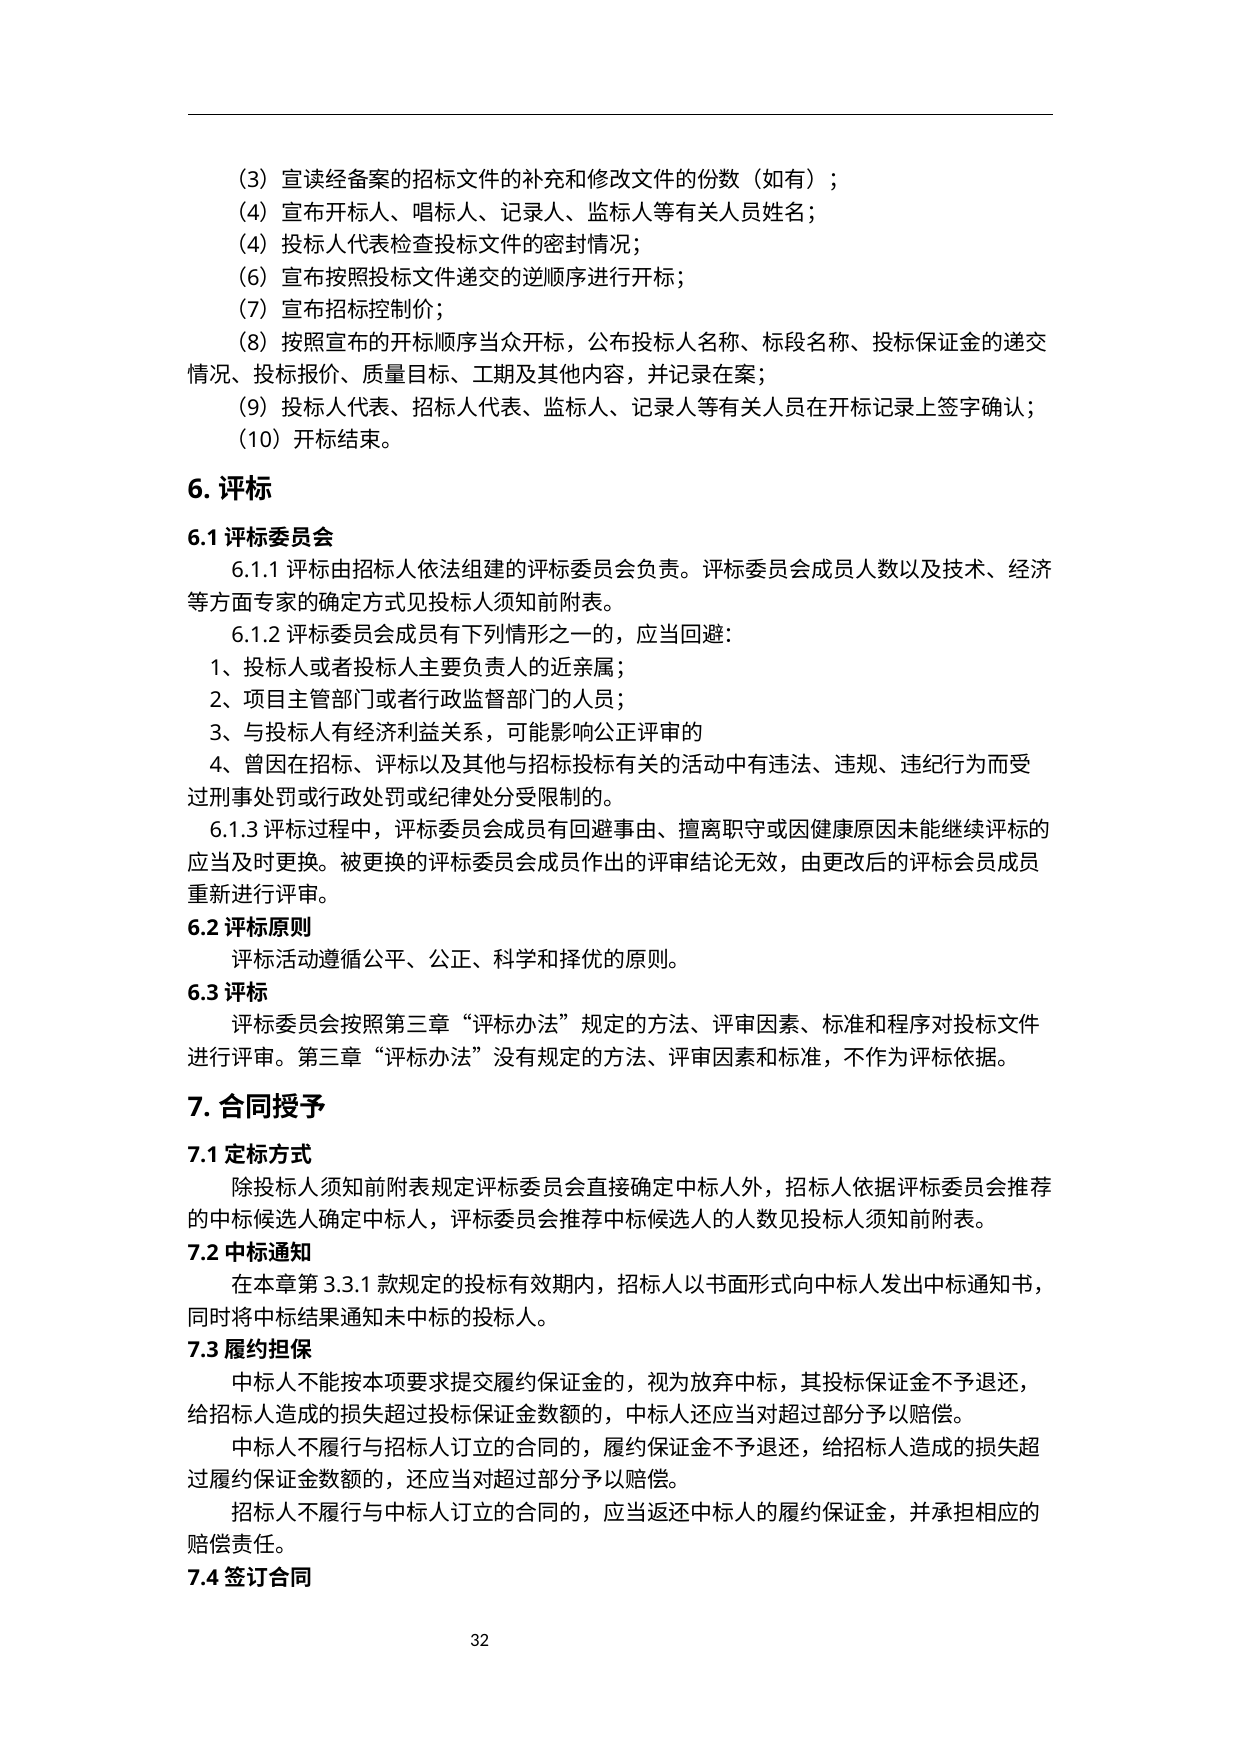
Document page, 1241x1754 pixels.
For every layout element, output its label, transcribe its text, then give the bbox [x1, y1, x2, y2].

text 2、项目主管部门或者行政监督部门的人员； [187, 682, 1053, 714]
text 在本章第3.3.1款规定的投标有效期内，招标人以书面形式向中标人发出中标通知书，同时将中标结果通知未中标的投标人。 [187, 1267, 1053, 1332]
text 6.2 评标原则 [187, 909, 1053, 942]
text （3）宣读经备案的招标文件的补充和修改文件的份数（如有）； [187, 162, 1053, 194]
text 中标人不能按本项要求提交履约保证金的，视为放弃中标，其投标保证金不予退还，给招标人造成的损失超过投标保证金数额的，中标人还应当对超过部分予以赔偿。 [187, 1364, 1053, 1429]
text 7.4 签订合同 [187, 1559, 1053, 1592]
text 6.1.1 评标由招标人依法组建的评标委员会负责。评标委员会成员人数以及技术、经济等方面专家的确定方式见投标人须知前附表。 [187, 552, 1053, 617]
text （8）按照宣布的开标顺序当众开标，公布投标人名称、标段名称、投标保证金的递交情况、投标报价、质量目标、工期及其他内容，并记录在案； [187, 324, 1053, 389]
text 6. 评标 [187, 454, 1053, 519]
text 1、投标人或者投标人主要负责人的近亲属； [187, 649, 1053, 682]
text （9）投标人代表、招标人代表、监标人、记录人等有关人员在开标记录上签字确认； [187, 389, 1053, 422]
text （10）开标结束。 [187, 422, 1053, 454]
text （6）宣布按照投标文件递交的逆顺序进行开标； [187, 259, 1053, 292]
text 4、曾因在招标、评标以及其他与招标投标有关的活动中有违法、违规、违纪行为而受过刑事处罚或行政处罚或纪律处分受限制的。 [187, 747, 1053, 812]
text 招标人不履行与中标人订立的合同的，应当返还中标人的履约保证金，并承担相应的赔偿责任。 [187, 1494, 1053, 1559]
text 6.1.3评标过程中，评标委员会成员有回避事由、擅离职守或因健康原因未能继续评标的应当及时更换。被更换的评标委员会成员作出的评审结论无效，由更改后的评标会员成员重新进行评审。 [187, 812, 1053, 909]
text 中标人不履行与招标人订立的合同的，履约保证金不予退还，给招标人造成的损失超过履约保证金数额的，还应当对超过部分予以赔偿。 [187, 1429, 1053, 1494]
text 7.3 履约担保 [187, 1332, 1053, 1364]
text 6.3 评标 [187, 974, 1053, 1007]
text 3、与投标人有经济利益关系，可能影响公正评审的 [187, 714, 1053, 747]
text 评标活动遵循公平、公正、科学和择优的原则。 [187, 942, 1053, 974]
text 6.1.2 评标委员会成员有下列情形之一的，应当回避： [187, 617, 1053, 649]
text （4）投标人代表检查投标文件的密封情况； [187, 227, 1053, 259]
text （7）宣布招标控制价； [187, 292, 1053, 324]
text 7.1 定标方式 [187, 1137, 1053, 1169]
text 7. 合同授予 [187, 1072, 1053, 1137]
text 评标委员会按照第三章“评标办法”规定的方法、评审因素、标准和程序对投标文件进行评审。第三章“评标办法”没有规定的方法、评审因素和标准，不作为评标依据。 [187, 1007, 1053, 1072]
text 除投标人须知前附表规定评标委员会直接确定中标人外，招标人依据评标委员会推荐的中标候选人确定中标人，评标委员会推荐中标候选人的人数见投标人须知前附表。 [187, 1169, 1053, 1234]
text 6.1 评标委员会 [187, 519, 1053, 552]
text （4）宣布开标人、唱标人、记录人、监标人等有关人员姓名； [187, 194, 1053, 227]
text 7.2 中标通知 [187, 1234, 1053, 1267]
